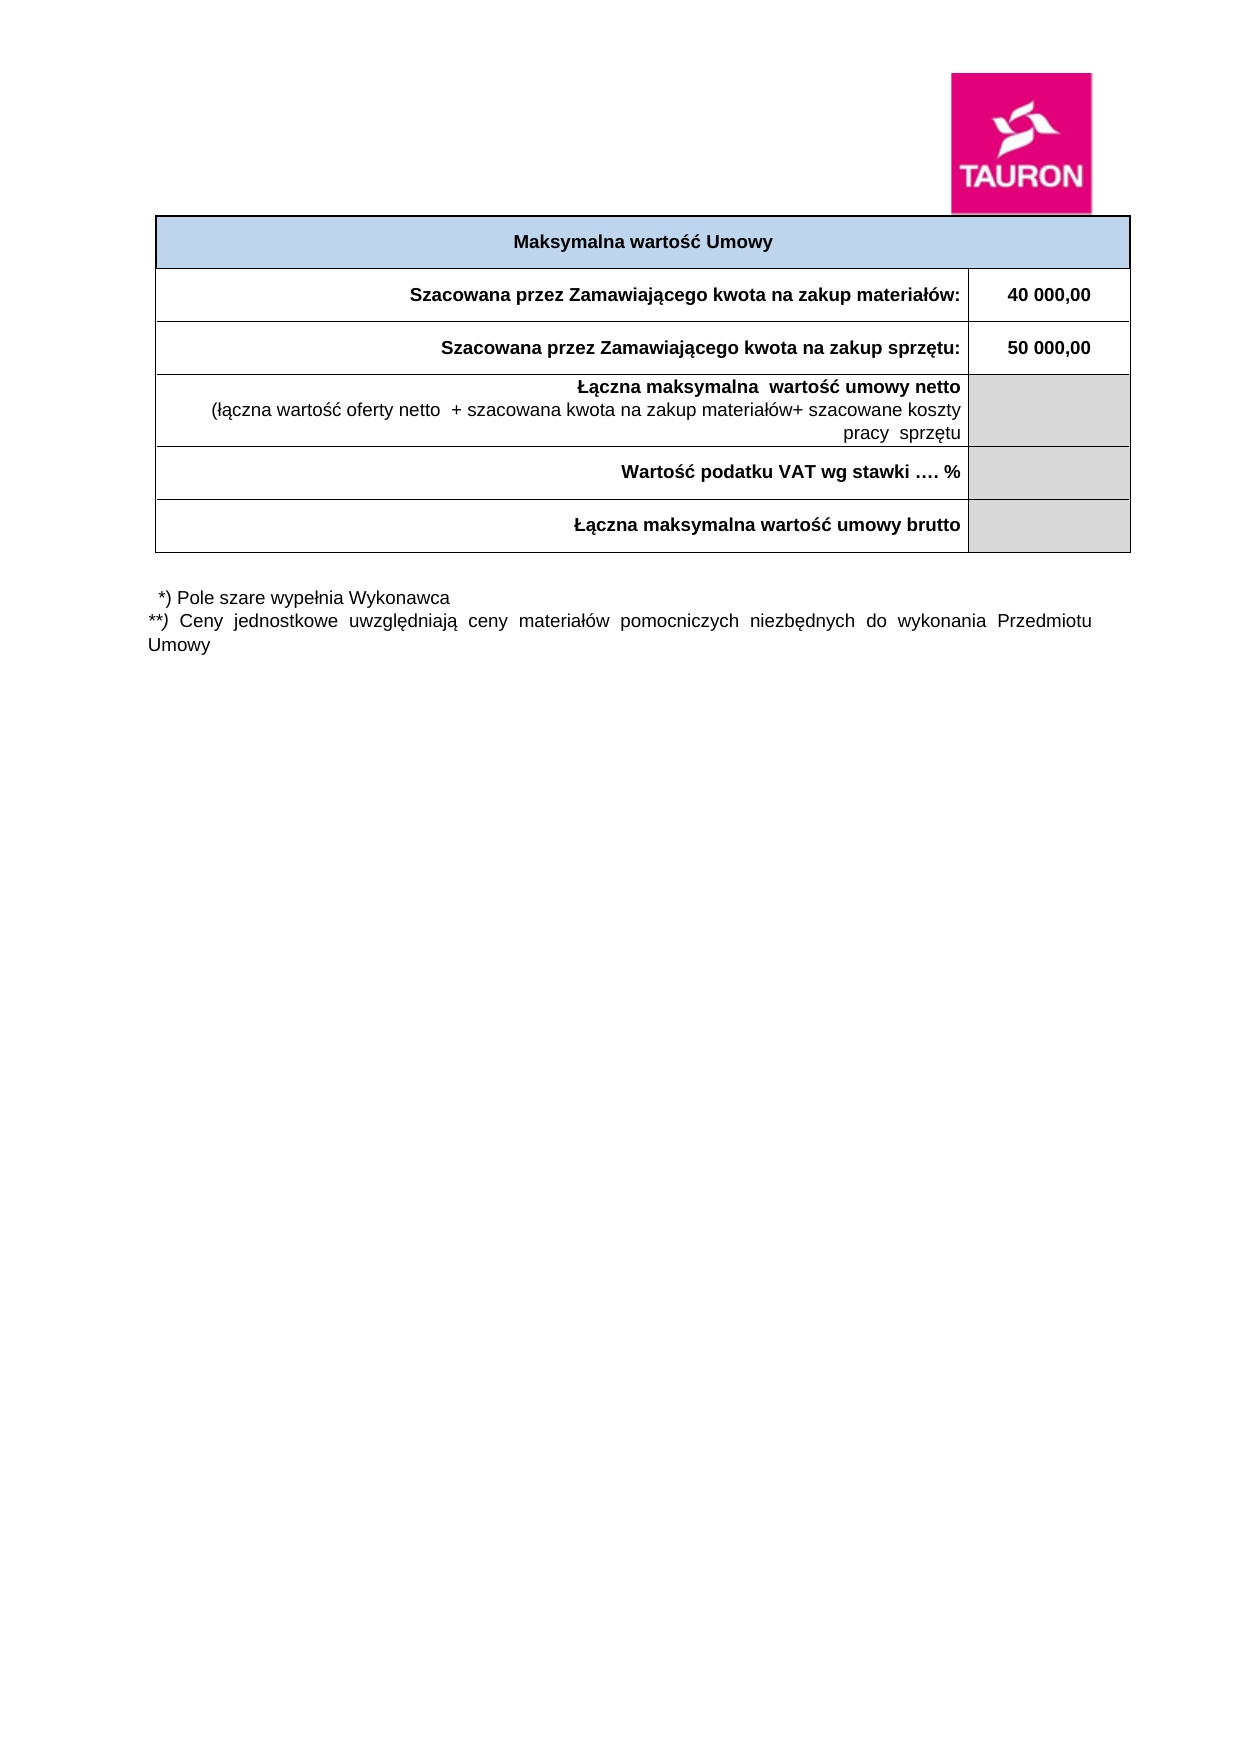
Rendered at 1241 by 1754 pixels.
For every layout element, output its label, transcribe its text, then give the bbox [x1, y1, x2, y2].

table_cell Szacowana przez Zamawiającego kwota na zakup materiałów: [156, 269, 968, 321]
table_cell Szacowana przez Zamawiającego kwota na zakup sprzętu: [156, 321, 968, 374]
table_cell 50 000,00 [969, 321, 1130, 374]
table_cell Łączna maksymalna wartość umowy netto (łączna wartość oferty netto + szacowana kwota na zakup materiałów+ szacowane koszty pracy sprzętu [156, 374, 968, 446]
table_cell Wartość podatku VAT wg stawki …. % [156, 446, 968, 499]
picture [951, 73, 1093, 215]
table_cell [969, 374, 1130, 446]
table_cell 40 000,00 [969, 269, 1130, 321]
text *) Pole szare wypełnia Wykonawca [148, 587, 1093, 608]
table_cell Łączna maksymalna wartość umowy brutto [156, 499, 968, 552]
table_cell [969, 446, 1130, 499]
text **) Ceny jednostkowe uwzględniają ceny materiałów pomocniczych niezbędnych do wykonania Przedmiotu Umowy [148, 610, 1093, 655]
table_cell Maksymalna wartość Umowy [157, 217, 1129, 268]
table_cell [969, 499, 1130, 552]
